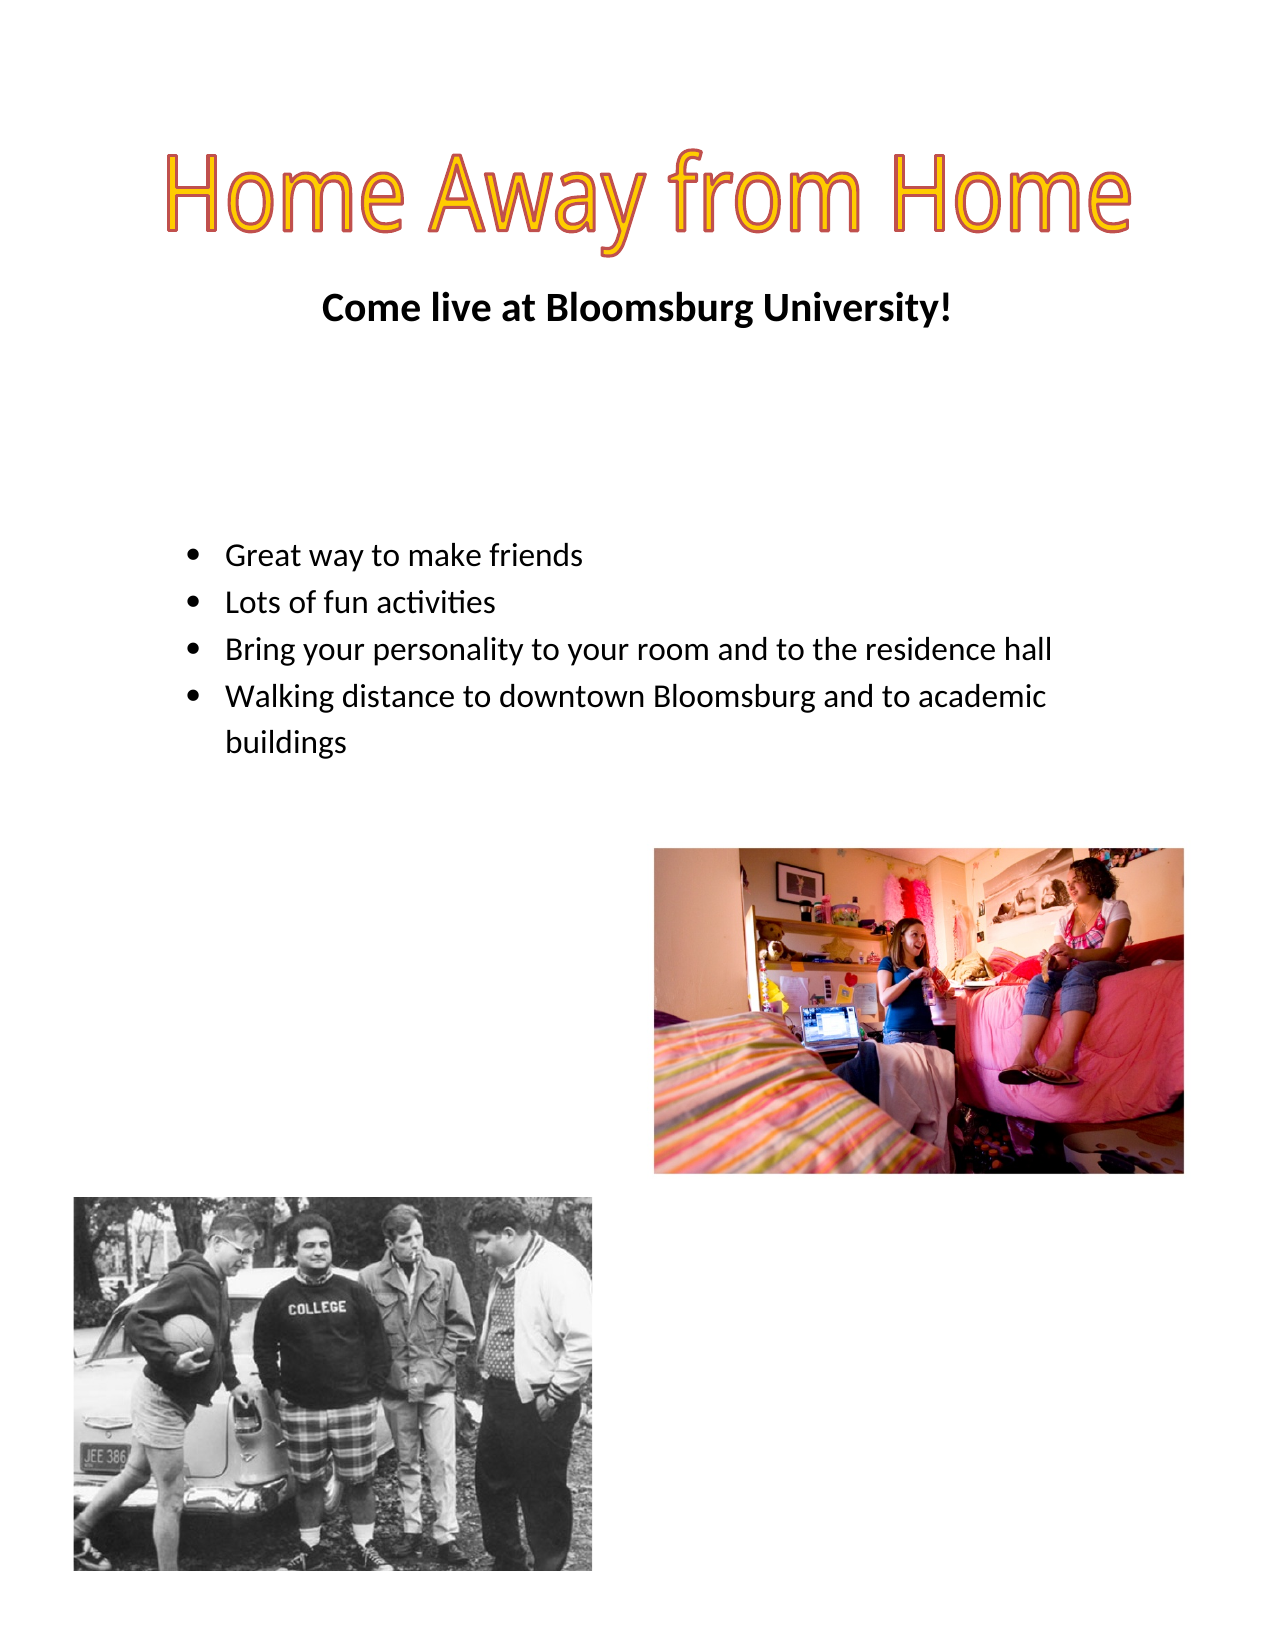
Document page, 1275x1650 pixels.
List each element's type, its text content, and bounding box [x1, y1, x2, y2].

picture [73, 1197, 593, 1571]
list Great way to make friends [187, 534, 1125, 575]
list Walking distance to downtown Bloomsburg and to academic buildings [187, 674, 1125, 762]
picture [646, 840, 1191, 1181]
text Come live at Bloomsburg University! [150, 281, 1125, 332]
list Bring your personality to your room and to the residence hall [187, 628, 1125, 668]
list Lots of fun activities [187, 581, 1125, 622]
